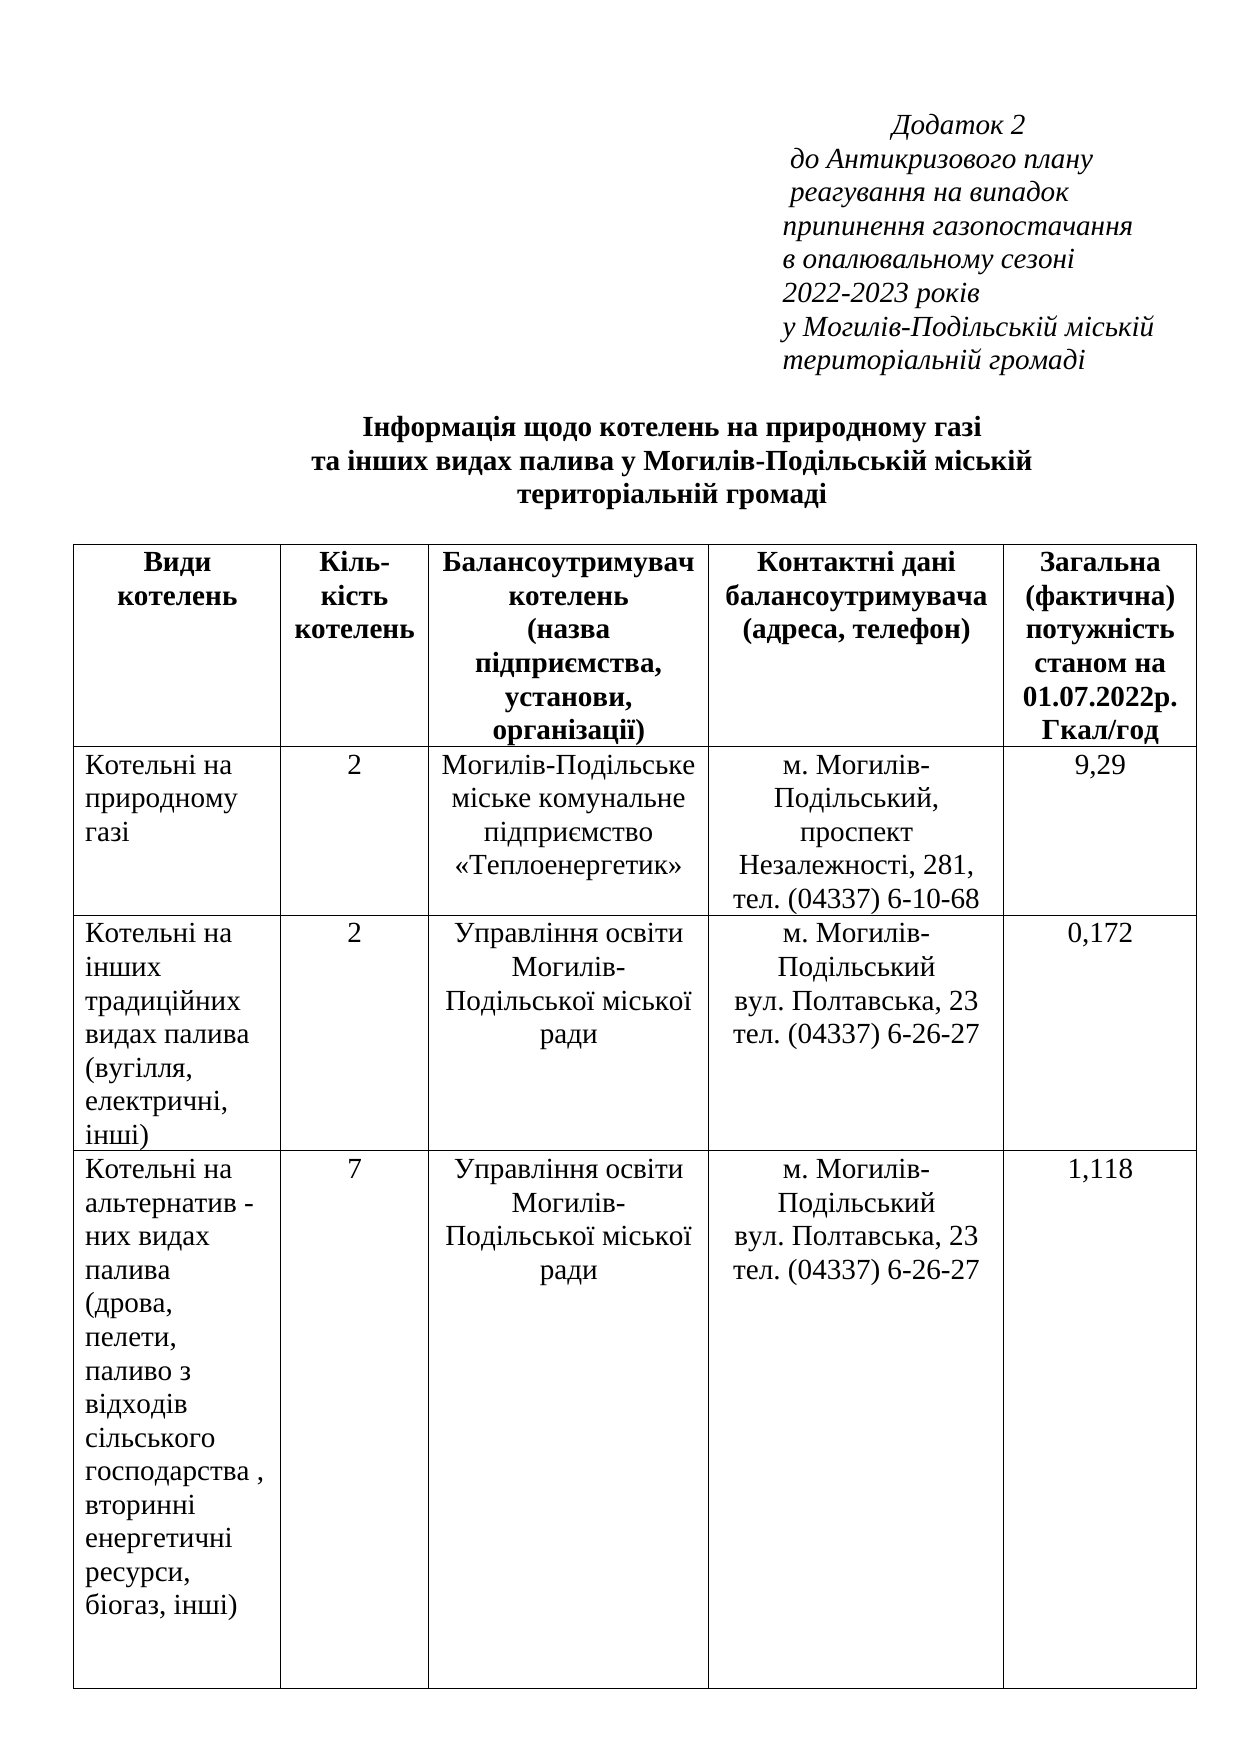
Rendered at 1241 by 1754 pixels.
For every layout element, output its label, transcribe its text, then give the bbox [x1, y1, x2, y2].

table_header Загальна (фактична) потужність станом на 01.07.2022р. Гкал/год [1004, 545, 1196, 746]
table_cell 7 [281, 1151, 428, 1688]
table_header Види котелень [74, 545, 280, 746]
table_cell Котельні на альтернатив - них видах палива (дрова, пелети, паливо з відходів сільського господарства , вторинні енергетичні ресурси, біогаз, інші) [74, 1151, 280, 1688]
text Додаток 2 [177, 107, 1167, 141]
table_header Балансоутримувач котелень (назва підприємства, установи, організації) [429, 545, 708, 746]
table_cell м. Могилів-Подільський вул. Полтавська, 23 тел. (04337) 6-26-27 [709, 1151, 1003, 1688]
table_header Контактні дані балансоутримувача (адреса, телефон) [709, 545, 1003, 746]
table_cell 9,29 [1004, 747, 1196, 914]
text 2022-2023 років [177, 275, 1167, 309]
text у Могилів-Подільській міській [177, 309, 1167, 342]
text Інформація щодо котелень на природному газі [177, 409, 1167, 443]
table_cell 0,172 [1004, 916, 1196, 1150]
text припинення газопостачання [177, 208, 1167, 242]
table_cell 2 [281, 747, 428, 914]
table_cell м. Могилів-Подільський, проспект Незалежності, 281, тел. (04337) 6-10-68 [709, 747, 1003, 914]
table_cell Котельні на природному газі [74, 747, 280, 914]
table_cell Могилів-Подільське міське комунальне підприємство «Теплоенергетик» [429, 747, 708, 914]
text та інших видах палива у Могилів-Подільській міській [177, 443, 1167, 476]
table_cell м. Могилів-Подільський вул. Полтавська, 23 тел. (04337) 6-26-27 [709, 916, 1003, 1150]
table_cell Котельні на інших традиційних видах палива (вугілля, електричні, інші) [74, 916, 280, 1150]
text територіальній громаді [177, 342, 1167, 376]
table_header Кіль-кість котелень [281, 545, 428, 746]
text реагування на випадок [177, 174, 1167, 208]
table_cell 2 [281, 916, 428, 1150]
table_cell Управління освіти Могилів-Подільської міської ради [429, 916, 708, 1150]
table_cell Управління освіти Могилів-Подільської міської ради [429, 1151, 708, 1688]
text до Антикризового плану [177, 141, 1167, 174]
text в опалювальному сезоні [177, 242, 1167, 275]
table_cell 1,118 [1004, 1151, 1196, 1688]
text територіальній громаді [177, 476, 1167, 510]
